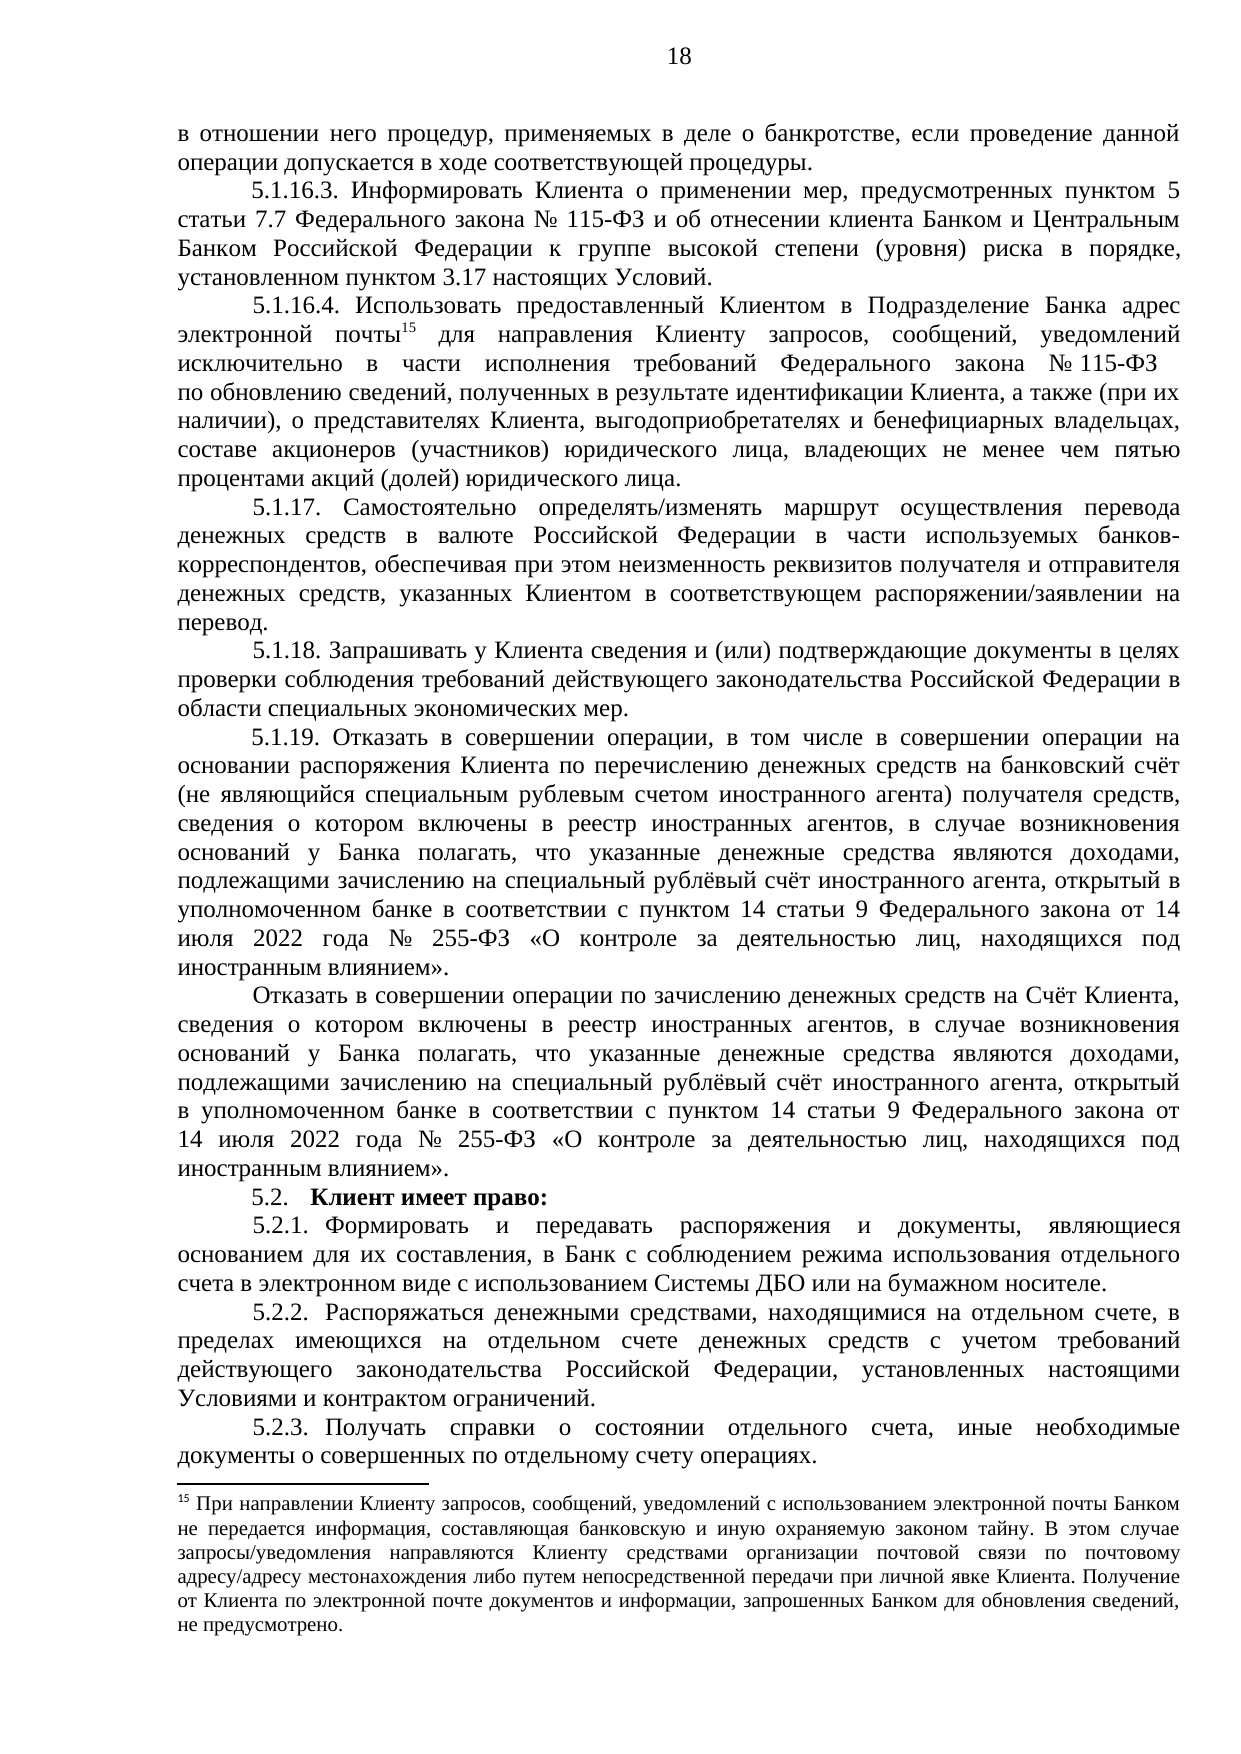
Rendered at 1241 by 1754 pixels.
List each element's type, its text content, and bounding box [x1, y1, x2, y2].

list Клиент имеет право: [251, 1182, 1181, 1211]
text Отказать в совершении операции по зачислению денежных средств на Счёт Клиента, сведения о котором включены в реестр иностранных агентов, в случае возникновения оснований у Банка полагать, что указанные денежные средства являются доходами, подлежащими зачислению на специальный рублёвый счёт иностранного агента, открытый в уполномоченном банке в соответствии с пунктом 14 статьи 9 Федерального закона от 14 июля 2022 года № 255-ФЗ «О контроле за деятельностью лиц, находящихся под иностранным влиянием». [177, 981, 1181, 1182]
list Распоряжаться денежными средствами, находящимися на отдельном счете, в пределах имеющихся на отдельном счете денежных средств с учетом требований действующего законодательства Российской Федерации, установленных настоящими Условиями и контрактом ограничений. [177, 1297, 1181, 1412]
list Формировать и передавать распоряжения и документы, являющиеся основанием для их составления, в Банк с соблюдением режима использования отдельного счета в электронном виде с использованием Системы ДБО или на бумажном носителе. [177, 1211, 1181, 1297]
list Получать справки о состоянии отдельного счета, иные необходимые документы о совершенных по отдельному счету операциях. [177, 1412, 1181, 1469]
text 5.1.18. Запрашивать у Клиента сведения и (или) подтверждающие документы в целях проверки соблюдения требований действующего законодательства Российской Федерации в области специальных экономических мер. [177, 636, 1181, 722]
text 5.1.19. Отказать в совершении операции, в том числе в совершении операции на основании распоряжения Клиента по перечислению денежных средств на банковский счёт (не являющийся специальным рублевым счетом иностранного агента) получателя средств, сведения о котором включены в реестр иностранных агентов, в случае возникновения оснований у Банка полагать, что указанные денежные средства являются доходами, подлежащими зачислению на специальный рублёвый счёт иностранного агента, открытый в уполномоченном банке в соответствии с пунктом 14 статьи 9 Федерального закона от 14 июля 2022 года № 255-ФЗ «О контроле за деятельностью лиц, находящихся под иностранным влиянием». [177, 722, 1181, 981]
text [177, 118, 1181, 176]
text 5.1.16.4. Использовать предоставленный Клиентом в Подразделение Банка адрес электронной почты для направления Клиенту запросов, сообщений, уведомлений исключительно в части исполнения требований Федерального закона № 115-ФЗ по обновлению сведений, полученных в результате идентификации Клиента, а также (при их наличии), о представителях Клиента, выгодоприобретателях и бенефициарных владельцах, составе акционеров (участников) юридического лица, владеющих не менее чем пятью процентами акций (долей) юридического лица. [177, 291, 1181, 492]
text 5.1.17. Самостоятельно определять/изменять маршрут осуществления перевода денежных средств в валюте Российской Федерации в части используемых банков-корреспондентов, обеспечивая при этом неизменность реквизитов получателя и отправителя денежных средств, указанных Клиентом в соответствующем распоряжении/заявлении на перевод. [177, 492, 1181, 636]
text 5.1.16.3. Информировать Клиента о применении мер, предусмотренных пунктом 5 статьи 7.7 Федерального закона № 115-ФЗ и об отнесении клиента Банком и Центральным Банком Российской Федерации к группе высокой степени (уровня) риска в порядке, установленном пунктом 3.17 настоящих Условий. [177, 176, 1181, 291]
